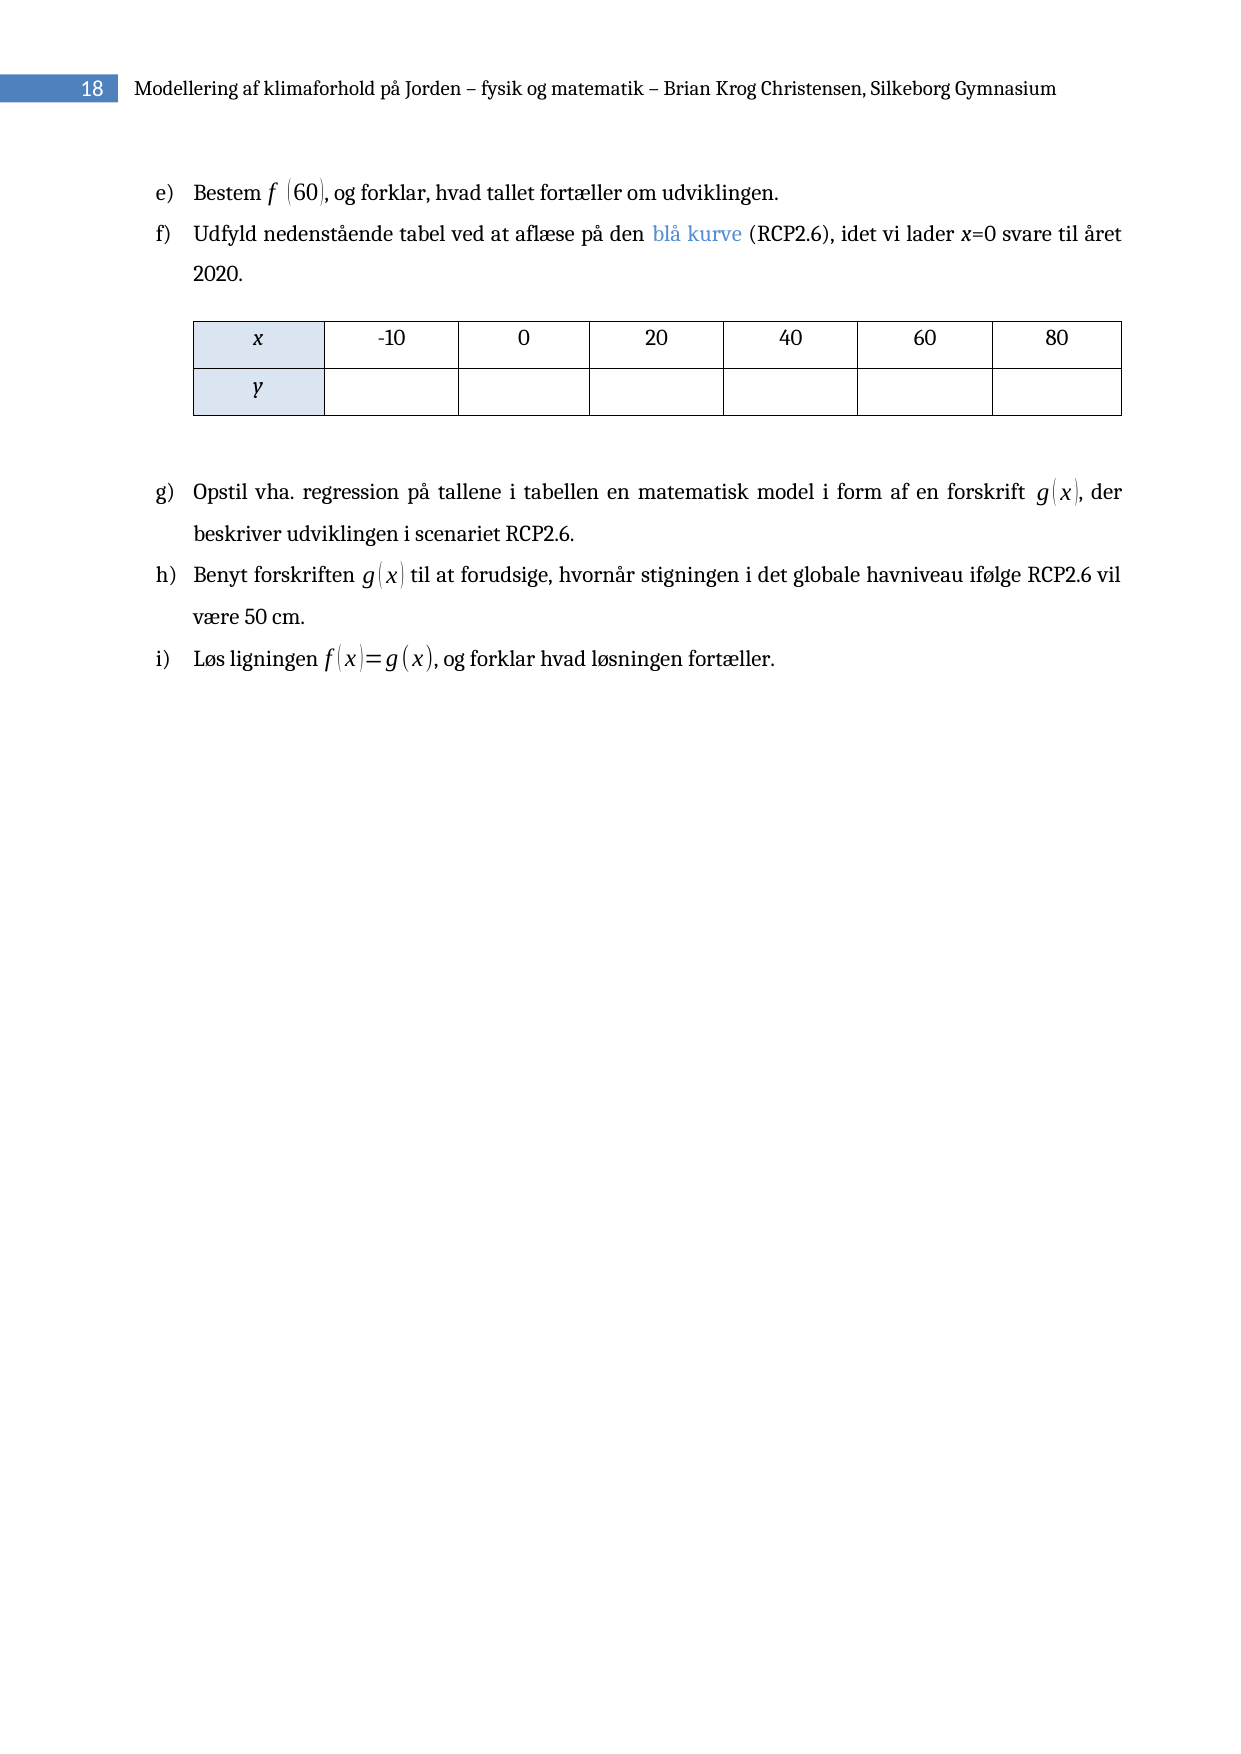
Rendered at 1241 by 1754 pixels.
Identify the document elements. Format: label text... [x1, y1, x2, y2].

table_cell [590, 369, 723, 415]
table_cell [459, 369, 589, 415]
table_cell [325, 369, 458, 415]
list Løs ligningen , og forklar hvad løsningen fortæller. [156, 643, 1122, 674]
table_header x [194, 322, 324, 368]
list Benyt forskriften til at forudsige, hvornår stigningen i det globale havniveau ifølge RCP2.6 vil være 50 cm. [156, 560, 1122, 630]
list Bestem , og forklar, hvad tallet fortæller om udviklingen. [156, 177, 1122, 208]
table_header 40 [724, 322, 857, 368]
table_header 80 [993, 322, 1121, 368]
table_header 20 [590, 322, 723, 368]
list Opstil vha. regression på tallene i tabellen en matematisk model i form af en forskrift , der beskriver udviklingen i scenariet RCP2.6. [156, 477, 1122, 547]
table_cell [724, 369, 857, 415]
table_header 0 [459, 322, 589, 368]
table_cell [993, 369, 1121, 415]
table_cell y [194, 369, 324, 415]
list Udfyld nedenstående tabel ved at aflæse på den blå kurve (RCP2.6), idet vi lader x=0 svare til året 2020. [156, 221, 1122, 287]
table_header -10 [325, 322, 458, 368]
table_header 60 [858, 322, 992, 368]
table_cell [858, 369, 992, 415]
